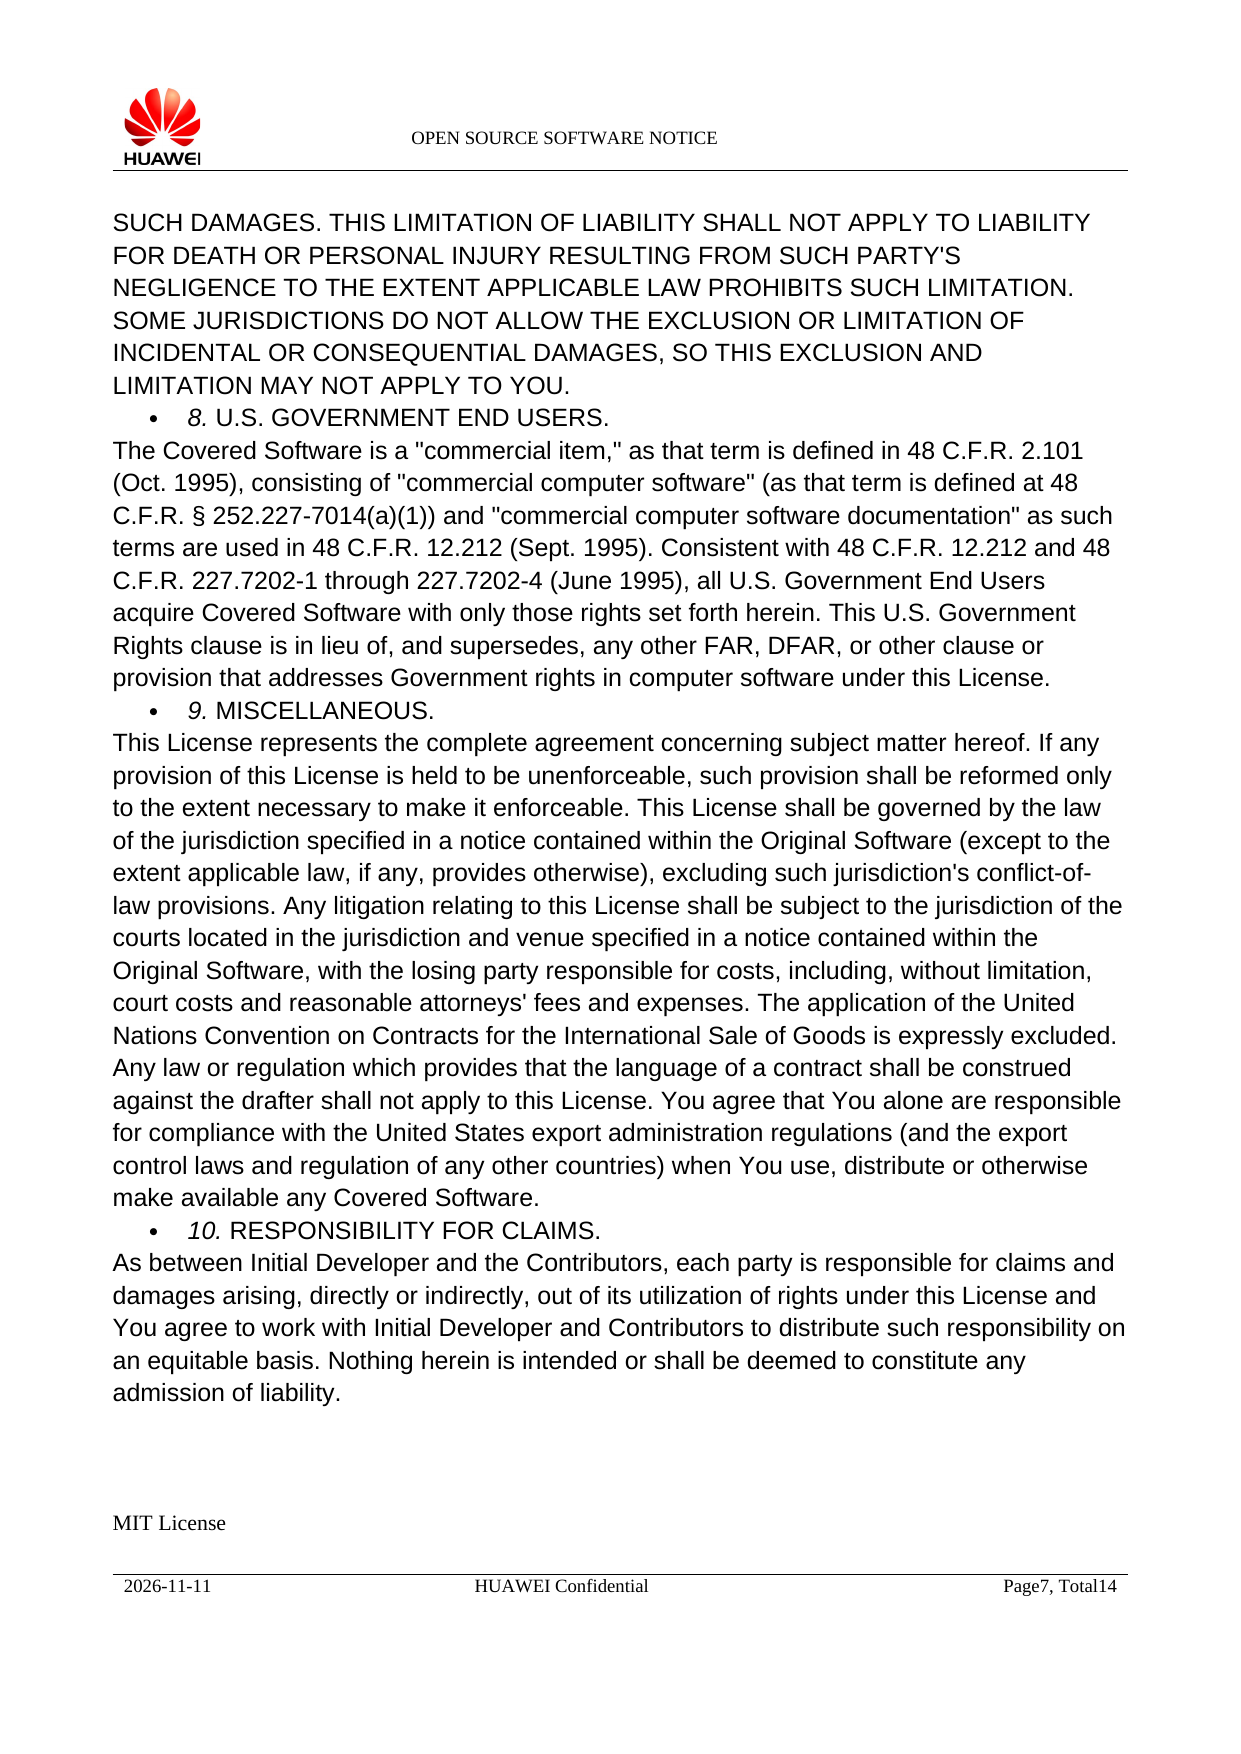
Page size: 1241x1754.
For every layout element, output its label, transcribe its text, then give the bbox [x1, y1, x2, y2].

list 8. U.S. GOVERNMENT END USERS. [150, 401, 1128, 434]
picture [124, 88, 201, 165]
text The Covered Software is a "commercial item," as that term is defined in 48 C.F.R. 2.101 (Oct. 1995), consisting of "commercial computer software" (as that term is defined at 48 C.F.R. § 252.227-7014(a)(1)) and "commercial computer software documentation" as such terms are used in 48 C.F.R. 12.212 (Sept. 1995). Consistent with 48 C.F.R. 12.212 and 48 C.F.R. 227.7202-1 through 227.7202-4 (June 1995), all U.S. Government End Users acquire Covered Software with only those rights set forth herein. This U.S. Government Rights clause is in lieu of, and supersedes, any other FAR, DFAR, or other clause or provision that addresses Government rights in computer software under this License. [112, 434, 1128, 694]
text This License represents the complete agreement concerning subject matter hereof. If any provision of this License is held to be unenforceable, such provision shall be reformed only to the extent necessary to make it enforceable. This License shall be governed by the law of the jurisdiction specified in a notice contained within the Original Software (except to the extent applicable law, if any, provides otherwise), excluding such jurisdiction's conflict-of-law provisions. Any litigation relating to this License shall be subject to the jurisdiction of the courts located in the jurisdiction and venue specified in a notice contained within the Original Software, with the losing party responsible for costs, including, without limitation, court costs and reasonable attorneys' fees and expenses. The application of the United Nations Convention on Contracts for the International Sale of Goods is expressly excluded. Any law or regulation which provides that the language of a contract shall be construed against the drafter shall not apply to this License. You agree that You alone are responsible for compliance with the United States export administration regulations (and the export control laws and regulation of any other countries) when You use, distribute or otherwise make available any Covered Software. [112, 726, 1128, 1214]
text As between Initial Developer and the Contributors, each party is responsible for claims and damages arising, directly or indirectly, out of its utilization of rights under this License and You agree to work with Initial Developer and Contributors to distribute such responsibility on an equitable basis. Nothing herein is intended or shall be deemed to constitute any admission of liability. [112, 1246, 1128, 1409]
list 9. MISCELLANEOUS. [150, 694, 1128, 726]
list 10. RESPONSIBILITY FOR CLAIMS. [150, 1214, 1128, 1246]
